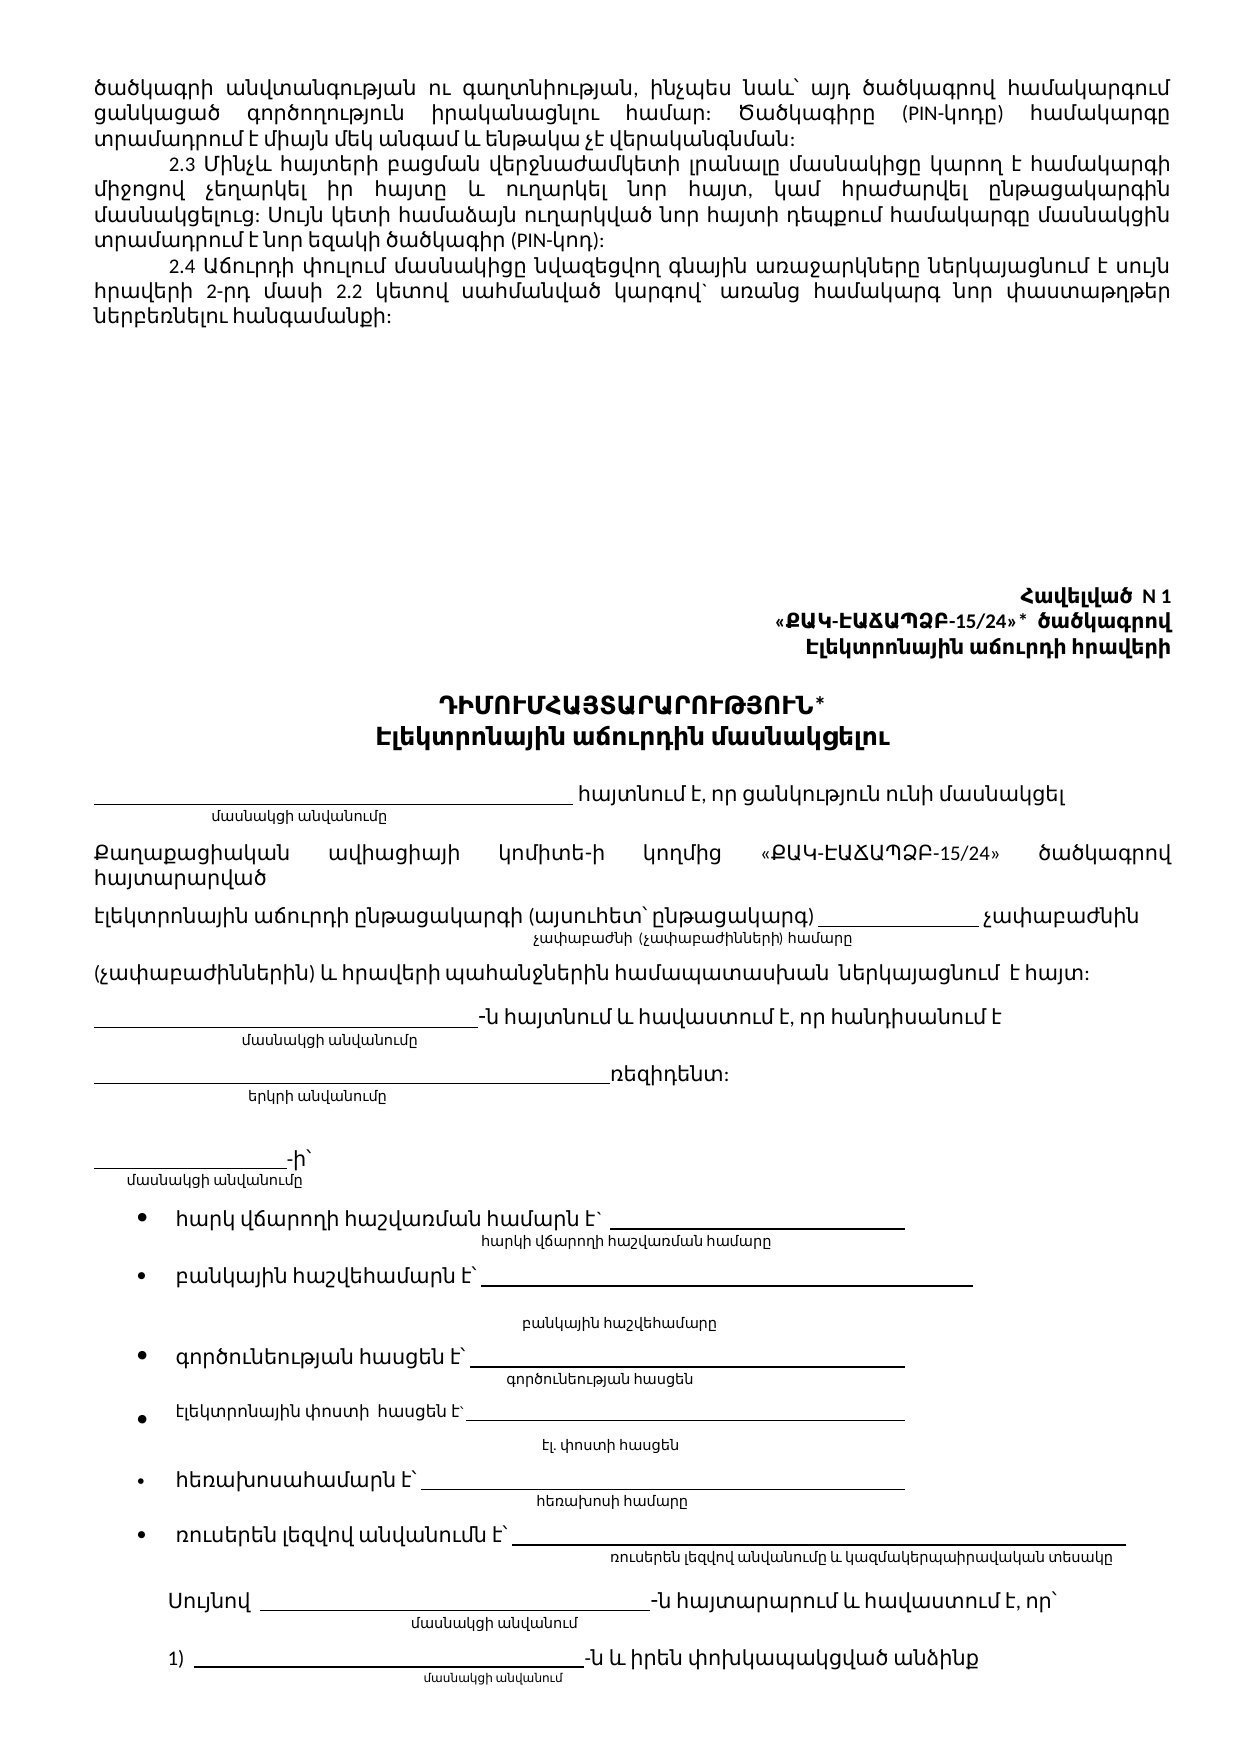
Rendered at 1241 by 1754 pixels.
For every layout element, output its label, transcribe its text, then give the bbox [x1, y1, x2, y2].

subtitle Էլեկտրոնային աճուրդին մասնակցելու [94, 721, 1171, 751]
text մասնակցի անվանում [94, 1670, 1171, 1696]
text բանկային հաշվեհամարը [94, 1314, 1171, 1344]
text «ՔԱԿ-ԷԱՃԱՊՁԲ-15/24»* ծածկագրով [94, 609, 1171, 634]
text Էլեկտրոնային աճուրդի հրավերի [94, 634, 1171, 659]
text հարկի վճարողի հաշվառման համարը [94, 1233, 1171, 1263]
text մասնակցի անվանումը [94, 1172, 1171, 1202]
text (չափաբաժիններին) և հրավերի պահանջներին համապատասխան ներկայացնում է հայտ: [94, 960, 1171, 985]
text ԴԻՄՈՒՄՀԱՅՏԱՐԱՐՈՒԹՅՈՒՆ* [94, 690, 1171, 721]
list ռուսերեն լեզվով անվանումն է՝ [138, 1523, 1171, 1548]
text -ի՝ [94, 1146, 1171, 1172]
list բանկային հաշվեհամարն է՝ [138, 1263, 1171, 1314]
text էլեկտրոնային աճուրդի ընթացակարգի (այսուհետ՝ ընթացակարգ) չափաբաժնին [94, 904, 1171, 929]
text մասնակցի անվանումը [94, 1031, 1171, 1061]
text մասնակցի անվանում [94, 1614, 1171, 1645]
text հեռախոսի համարը [462, 1492, 1171, 1523]
text էլ. փոստի հասցեն [94, 1436, 1171, 1467]
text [94, 75, 1171, 151]
list էլեկտրոնային փոստի հասցեն է՝ [138, 1401, 1171, 1436]
text Հավելված N 1 [94, 583, 1171, 609]
text 1) -ն և իրեն փոխկապակցված անձինք [94, 1645, 1171, 1670]
text ռուսերեն լեզվով անվանումը և կազմակերպաիրավական տեսակը [536, 1548, 1171, 1579]
list գործունեության հասցեն է՝ [138, 1344, 1171, 1370]
list հեռախոսահամարն է՝ [138, 1467, 1171, 1492]
text գործունեության հասցեն [94, 1370, 1171, 1401]
text մասնակցի անվանումը [94, 807, 1171, 838]
text չափաբաժնի (չափաբաժինների) համարը [94, 929, 1171, 960]
text ռեզիդենտ: [94, 1061, 1171, 1087]
text Սույնով -ն հայտարարում և հավաստում է, որ՝ [94, 1584, 1171, 1614]
text Քաղաքացիական ավիացիայի կոմիտե-ի կողմից «ՔԱԿ-ԷԱՃԱՊՁԲ-15/24» ծածկագրով հայտարարված [94, 838, 1171, 891]
text երկրի անվանումը [94, 1087, 1171, 1117]
text 2.3 Մինչև հայտերի բացման վերջնաժամկետի լրանալը մասնակիցը կարող է համակարգի միջոցով չեղարկել իր հայտը և ուղարկել նոր հայտ, կամ հրաժարվել ընթացակարգին մասնակցելուց: Սույն կետի համաձայն ուղարկված նոր հայտի դեպքում համակարգը մասնակցին տրամադրում է նոր եզակի ծածկագիր (PIN-կոդ): [94, 151, 1171, 253]
text հայտնում է, որ ցանկություն ունի մասնակցել [94, 782, 1171, 807]
text 2.4 Աճուրդի փուլում մասնակիցը նվազեցվող գնային առաջարկները ներկայացնում է սույն հրավերի 2-րդ մասի 2.2 կետով սահմանված կարգով` առանց համակարգ նոր փաստաթղթեր ներբեռնելու հանգամանքի: [94, 253, 1171, 329]
text -ն հայտնում և հավաստում է, որ հանդիսանում է [94, 1000, 1171, 1031]
list հարկ վճարողի հաշվառման համարն է` [138, 1202, 1171, 1233]
